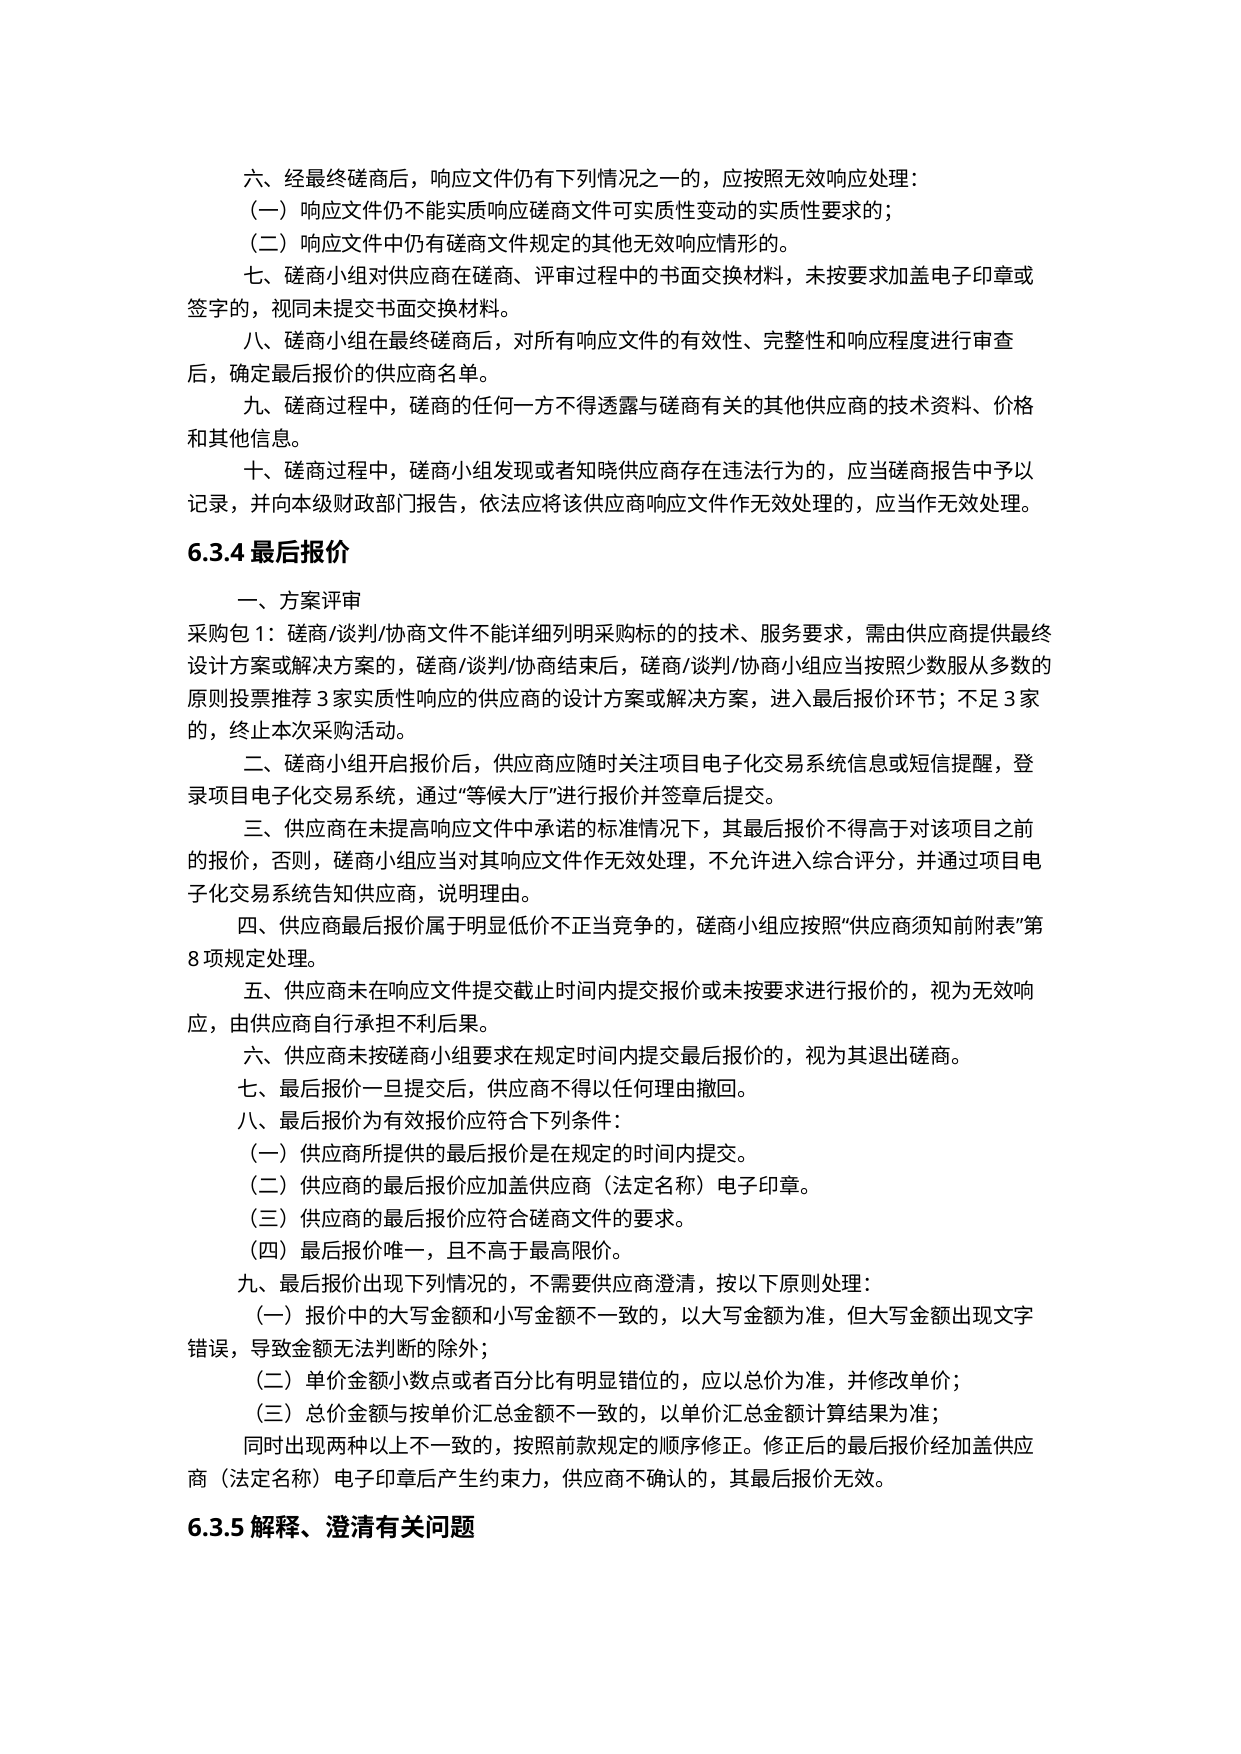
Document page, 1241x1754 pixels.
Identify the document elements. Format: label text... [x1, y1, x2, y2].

text 6.3.5解释、澄清有关问题 [187, 1494, 1053, 1559]
text 八、最后报价为有效报价应符合下列条件： [187, 1104, 1053, 1137]
text 6.3.4最后报价 [187, 519, 1053, 584]
text 九、磋商过程中，磋商的任何一方不得透露与磋商有关的其他供应商的技术资料、价格和其他信息。 [187, 389, 1053, 454]
text （一）报价中的大写金额和小写金额不一致的，以大写金额为准，但大写金额出现文字错误，导致金额无法判断的除外； [187, 1299, 1053, 1364]
text （一）供应商所提供的最后报价是在规定的时间内提交。 [187, 1137, 1053, 1169]
text （四）最后报价唯一，且不高于最高限价。 [187, 1234, 1053, 1267]
text 五、供应商未在响应文件提交截止时间内提交报价或未按要求进行报价的，视为无效响应，由供应商自行承担不利后果。 [187, 974, 1053, 1039]
text 六、供应商未按磋商小组要求在规定时间内提交最后报价的，视为其退出磋商。 [187, 1039, 1053, 1072]
text 二、磋商小组开启报价后，供应商应随时关注项目电子化交易系统信息或短信提醒，登录项目电子化交易系统，通过“等候大厅”进行报价并签章后提交。 [187, 747, 1053, 812]
text （三）总价金额与按单价汇总金额不一致的，以单价汇总金额计算结果为准； [187, 1397, 1053, 1429]
text （一）响应文件仍不能实质响应磋商文件可实质性变动的实质性要求的； [187, 194, 1053, 227]
text 八、磋商小组在最终磋商后，对所有响应文件的有效性、完整性和响应程度进行审查后，确定最后报价的供应商名单。 [187, 324, 1053, 389]
text （二）单价金额小数点或者百分比有明显错位的，应以总价为准，并修改单价； [187, 1364, 1053, 1397]
text （二）供应商的最后报价应加盖供应商（法定名称）电子印章。 [187, 1169, 1053, 1202]
text （三）供应商的最后报价应符合磋商文件的要求。 [187, 1202, 1053, 1234]
text 九、最后报价出现下列情况的，不需要供应商澄清，按以下原则处理： [187, 1267, 1053, 1299]
text 十、磋商过程中，磋商小组发现或者知晓供应商存在违法行为的，应当磋商报告中予以记录，并向本级财政部门报告，依法应将该供应商响应文件作无效处理的，应当作无效处理。 [187, 454, 1053, 519]
text 同时出现两种以上不一致的，按照前款规定的顺序修正。修正后的最后报价经加盖供应商（法定名称）电子印章后产生约束力，供应商不确认的，其最后报价无效。 [187, 1429, 1053, 1494]
text （二）响应文件中仍有磋商文件规定的其他无效响应情形的。 [187, 227, 1053, 259]
text 采购包1：磋商/谈判/协商文件不能详细列明采购标的的技术、服务要求，需由供应商提供最终设计方案或解决方案的，磋商/谈判/协商结束后，磋商/谈判/协商小组应当按照少数服从多数的原则投票推荐3家实质性响应的供应商的设计方案或解决方案，进入最后报价环节；不足3家的，终止本次采购活动。 [187, 617, 1053, 747]
text 四、供应商最后报价属于明显低价不正当竞争的，磋商小组应按照“供应商须知前附表”第8项规定处理。 [187, 909, 1053, 974]
text 三、供应商在未提高响应文件中承诺的标准情况下，其最后报价不得高于对该项目之前的报价，否则，磋商小组应当对其响应文件作无效处理，不允许进入综合评分，并通过项目电子化交易系统告知供应商，说明理由。 [187, 812, 1053, 909]
text 七、磋商小组对供应商在磋商、评审过程中的书面交换材料，未按要求加盖电子印章或签字的，视同未提交书面交换材料。 [187, 259, 1053, 324]
text 七、最后报价一旦提交后，供应商不得以任何理由撤回。 [187, 1072, 1053, 1104]
text 六、经最终磋商后，响应文件仍有下列情况之一的，应按照无效响应处理： [187, 162, 1053, 194]
text 一、方案评审 [187, 584, 1053, 617]
